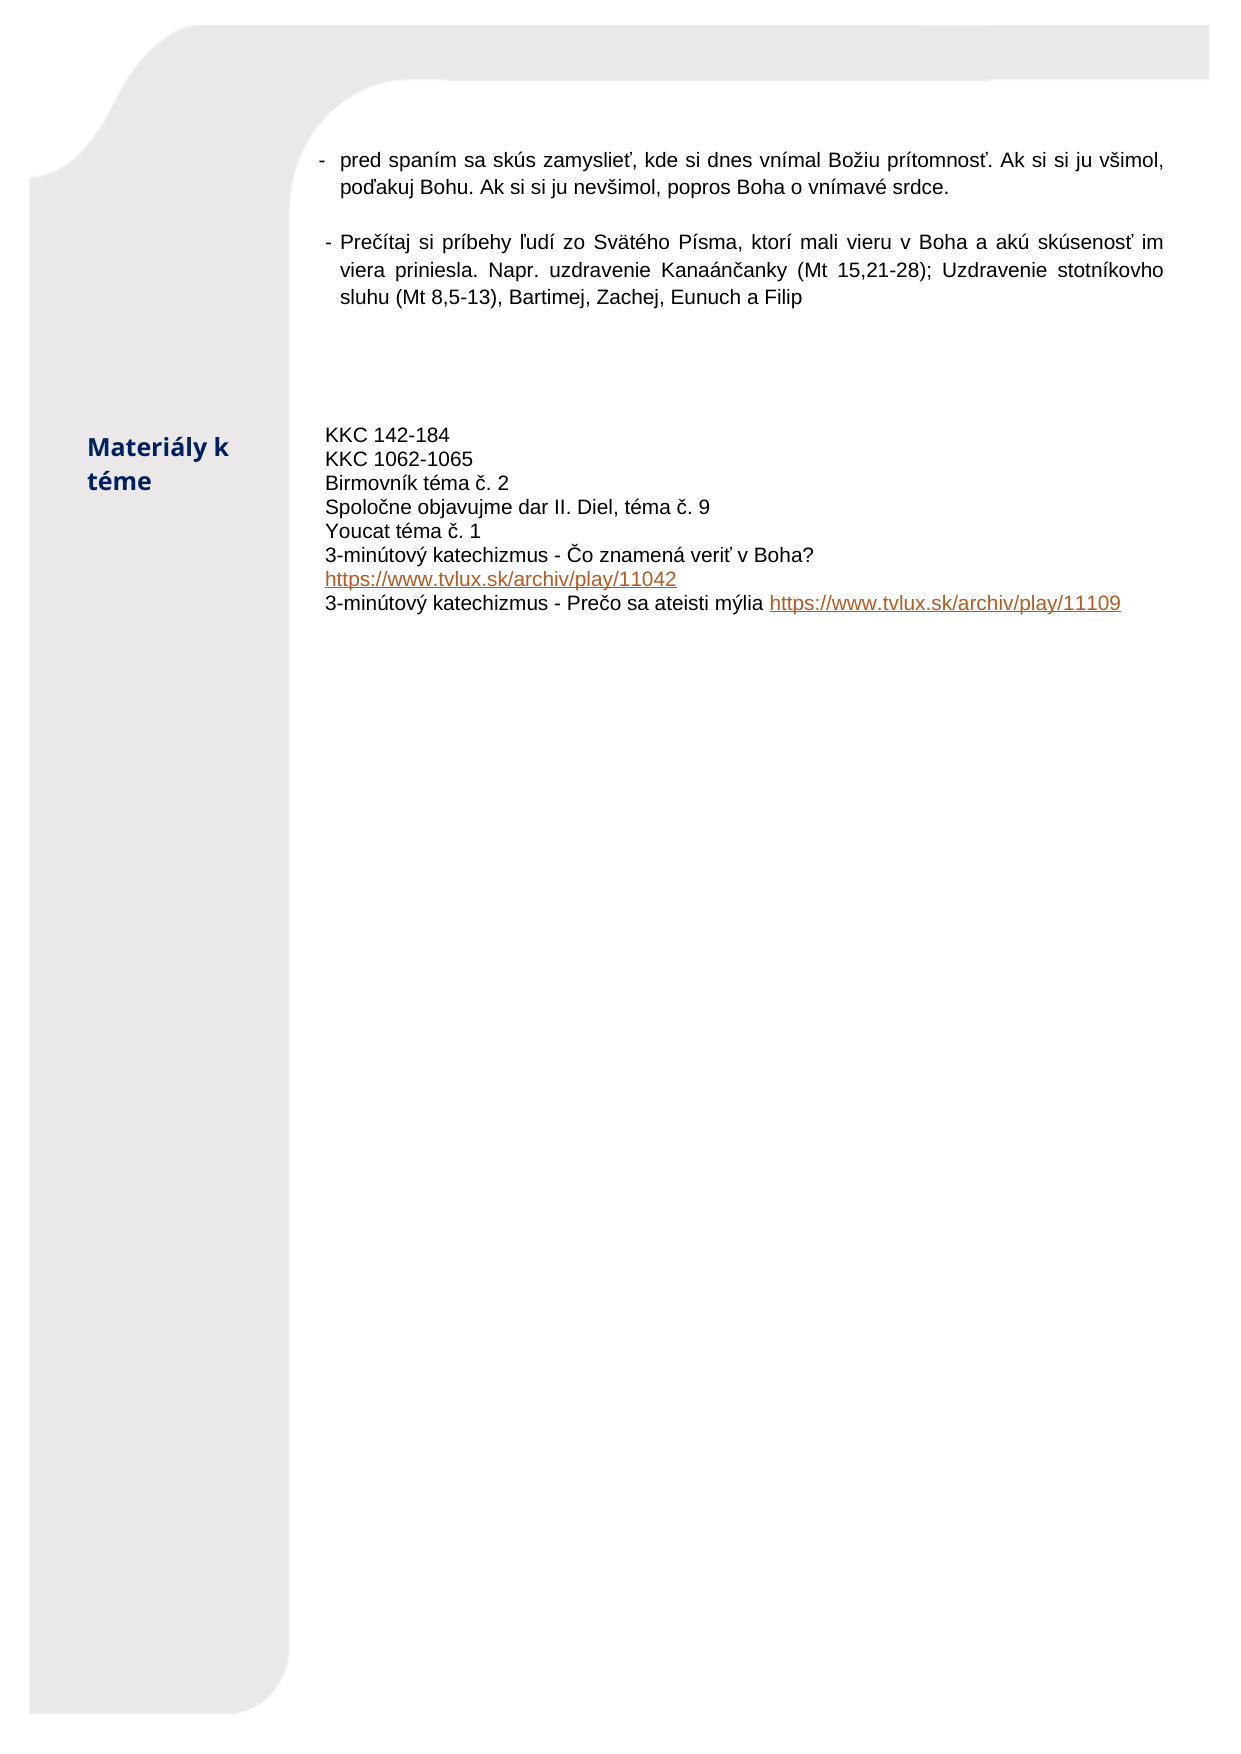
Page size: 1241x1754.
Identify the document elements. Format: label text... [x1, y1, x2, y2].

text Youcat téma č. 1 [325, 518, 1165, 542]
picture [29, 25, 1210, 1714]
text - pred spaním sa skús zamyslieť, kde si dnes vnímal Božiu prítomnosť. Ak si si ju všimol, poďakuj Bohu. Ak si si ju nevšimol, popros Boha o vnímavé srdce. [295, 148, 1165, 199]
text KKC 1062-1065 [325, 447, 1165, 471]
text KKC 142-184 [325, 423, 1165, 447]
text Spoločne objavujme dar II. Diel, téma č. 9 [325, 494, 1165, 518]
text 3-minútový katechizmus - Prečo sa ateisti mýlia https://www.tvlux.sk/archiv/play/11109 [325, 590, 1165, 614]
text 3-minútový katechizmus - Čo znamená veriť v Boha? https://www.tvlux.sk/archiv/play/11042 [325, 542, 1165, 590]
text - Prečítaj si príbehy ľudí zo Svätého Písma, ktorí mali vieru v Boha a akú skúsenosť im viera priniesla. Napr. uzdravenie Kanaánčanky (Mt 15,21-28); Uzdravenie stotníkovho sluhu (Mt 8,5-13), Bartimej, Zachej, Eunuch a Filip [325, 230, 1165, 309]
text Birmovník téma č. 2 [325, 471, 1165, 494]
